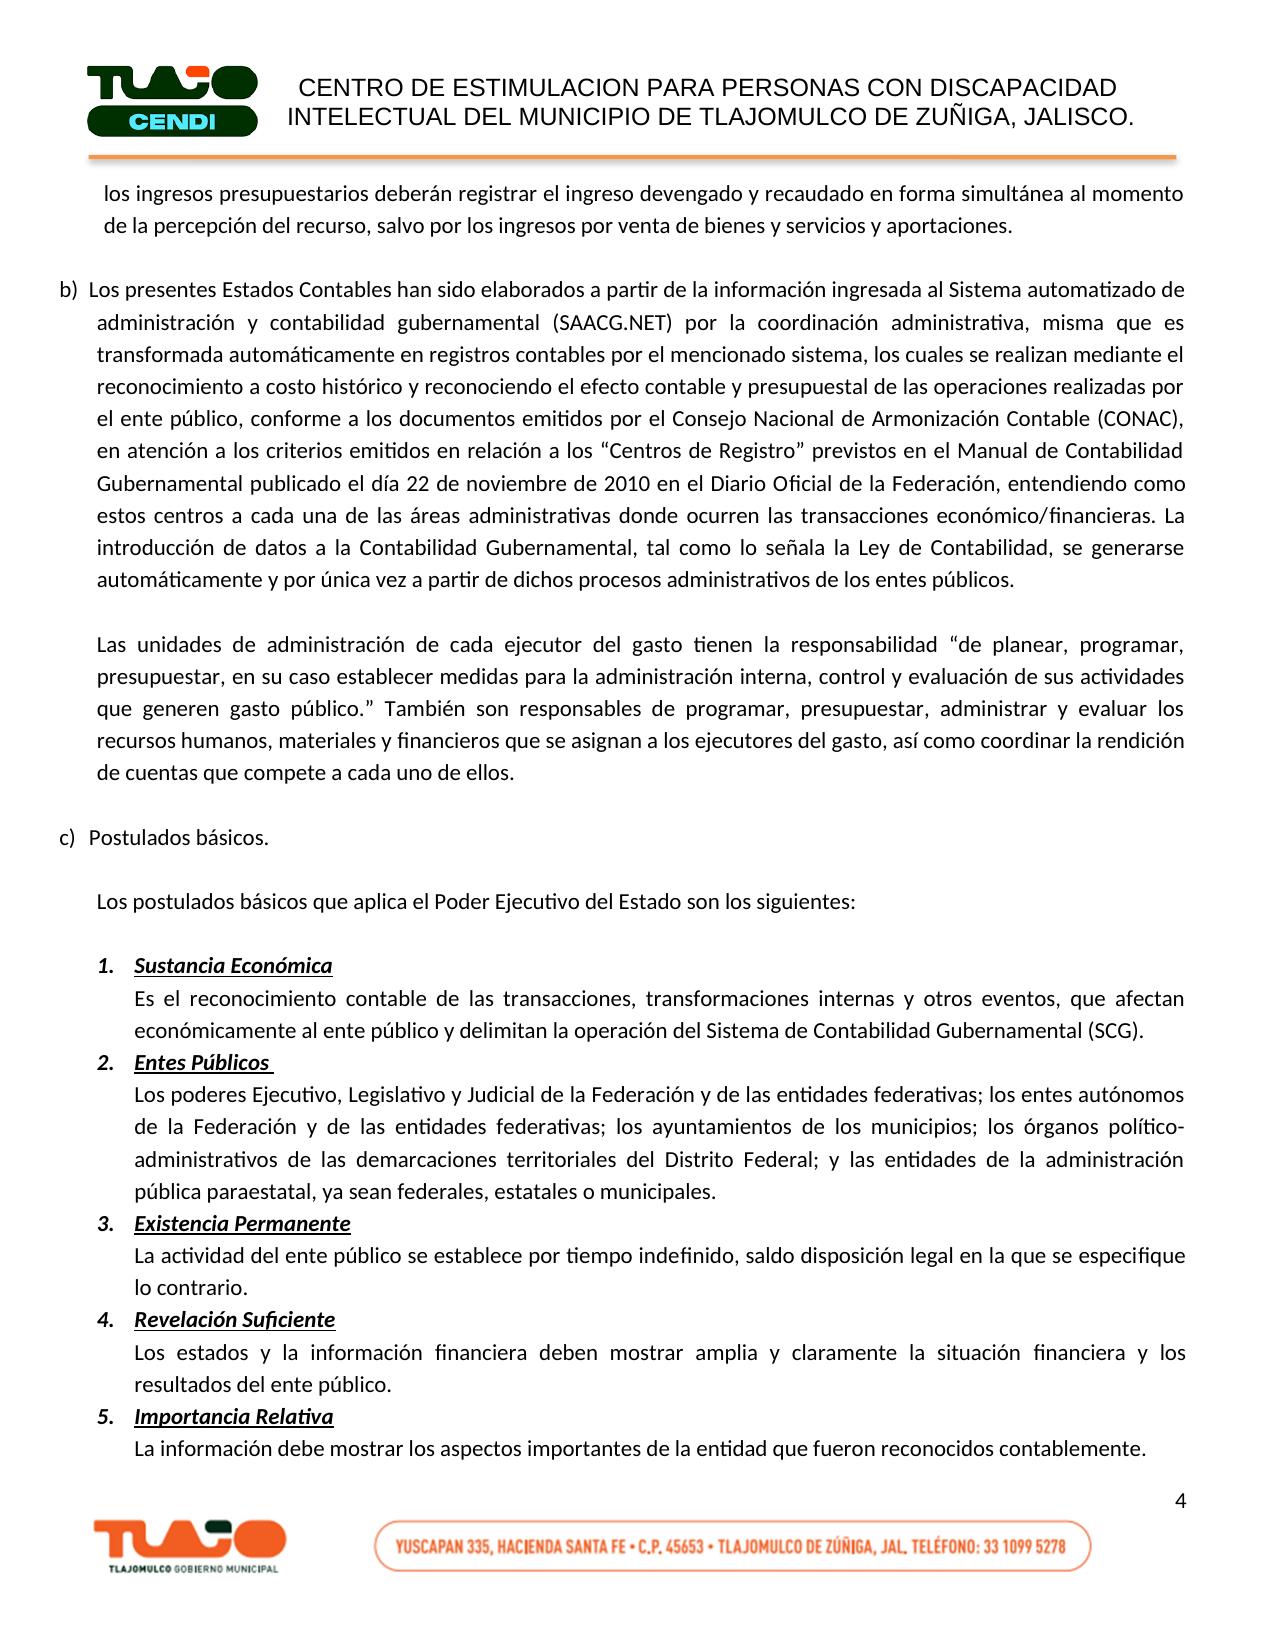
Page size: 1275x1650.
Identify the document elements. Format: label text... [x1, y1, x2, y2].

list Los presentes Estados Contables han sido elaborados a partir de la información ingresada al Sistema automatizado de administración y contabilidad gubernamental (SAACG.NET) por la coordinación administrativa, misma que es transformada automáticamente en registros contables por el mencionado sistema, los cuales se realizan mediante el reconocimiento a costo histórico y reconociendo el efecto contable y presupuestal de las operaciones realizadas por el ente público, conforme a los documentos emitidos por el Consejo Nacional de Armonización Contable (CONAC), en atención a los criterios emitidos en relación a los “Centros de Registro” previstos en el Manual de Contabilidad Gubernamental publicado el día 22 de noviembre de 2010 en el Diario Oficial de la Federación, entendiendo como estos centros a cada una de las áreas administrativas donde ocurren las transacciones económico/financieras. La introducción de datos a la Contabilidad Gubernamental, tal como lo señala la Ley de Contabilidad, se generarse automáticamente y por única vez a partir de dichos procesos administrativos de los entes públicos. [59, 276, 1186, 593]
list Existencia Permanente [97, 1209, 1186, 1237]
list Importancia Relativa [97, 1402, 1186, 1430]
list Revelación Suficiente [97, 1306, 1186, 1334]
list Entes Públicos [97, 1048, 1186, 1076]
list Las unidades de administración de cada ejecutor del gasto tienen la responsabilidad “de planear, programar, presupuestar, en su caso establecer medidas para la administración interna, control y evaluación de sus actividades que generen gasto público.” También son responsables de programar, presupuestar, administrar y evaluar los recursos humanos, materiales y financieros que se asignan a los ejecutores del gasto, así como coordinar la rendición de cuentas que compete a cada uno de ellos. [97, 630, 1186, 786]
list Postulados básicos. [59, 823, 1186, 851]
list La actividad del ente público se establece por tiempo indefinido, saldo disposición legal en la que se especifique lo contrario. [134, 1241, 1186, 1301]
list Los estados y la información financiera deben mostrar amplia y claramente la situación financiera y los resultados del ente público. [134, 1338, 1186, 1398]
list Los postulados básicos que aplica el Poder Ejecutivo del Estado son los siguientes: [97, 887, 1186, 915]
picture [88, 1514, 1097, 1577]
list Sustancia Económica [97, 952, 1186, 979]
list Los poderes Ejecutivo, Legislativo y Judicial de la Federación y de las entidades federativas; los entes autónomos de la Federación y de las entidades federativas; los ayuntamientos de los municipios; los órganos político-administrativos de las demarcaciones territoriales del Distrito Federal; y las entidades de la administración pública paraestatal, ya sean federales, estatales o municipales. [134, 1080, 1186, 1205]
picture [76, 60, 259, 142]
list La información debe mostrar los aspectos importantes de la entidad que fueron reconocidos contablemente. [134, 1434, 1186, 1462]
list Es el reconocimiento contable de las transacciones, transformaciones internas y otros eventos, que afectan económicamente al ente público y delimitan la operación del Sistema de Contabilidad Gubernamental (SCG). [134, 984, 1186, 1044]
